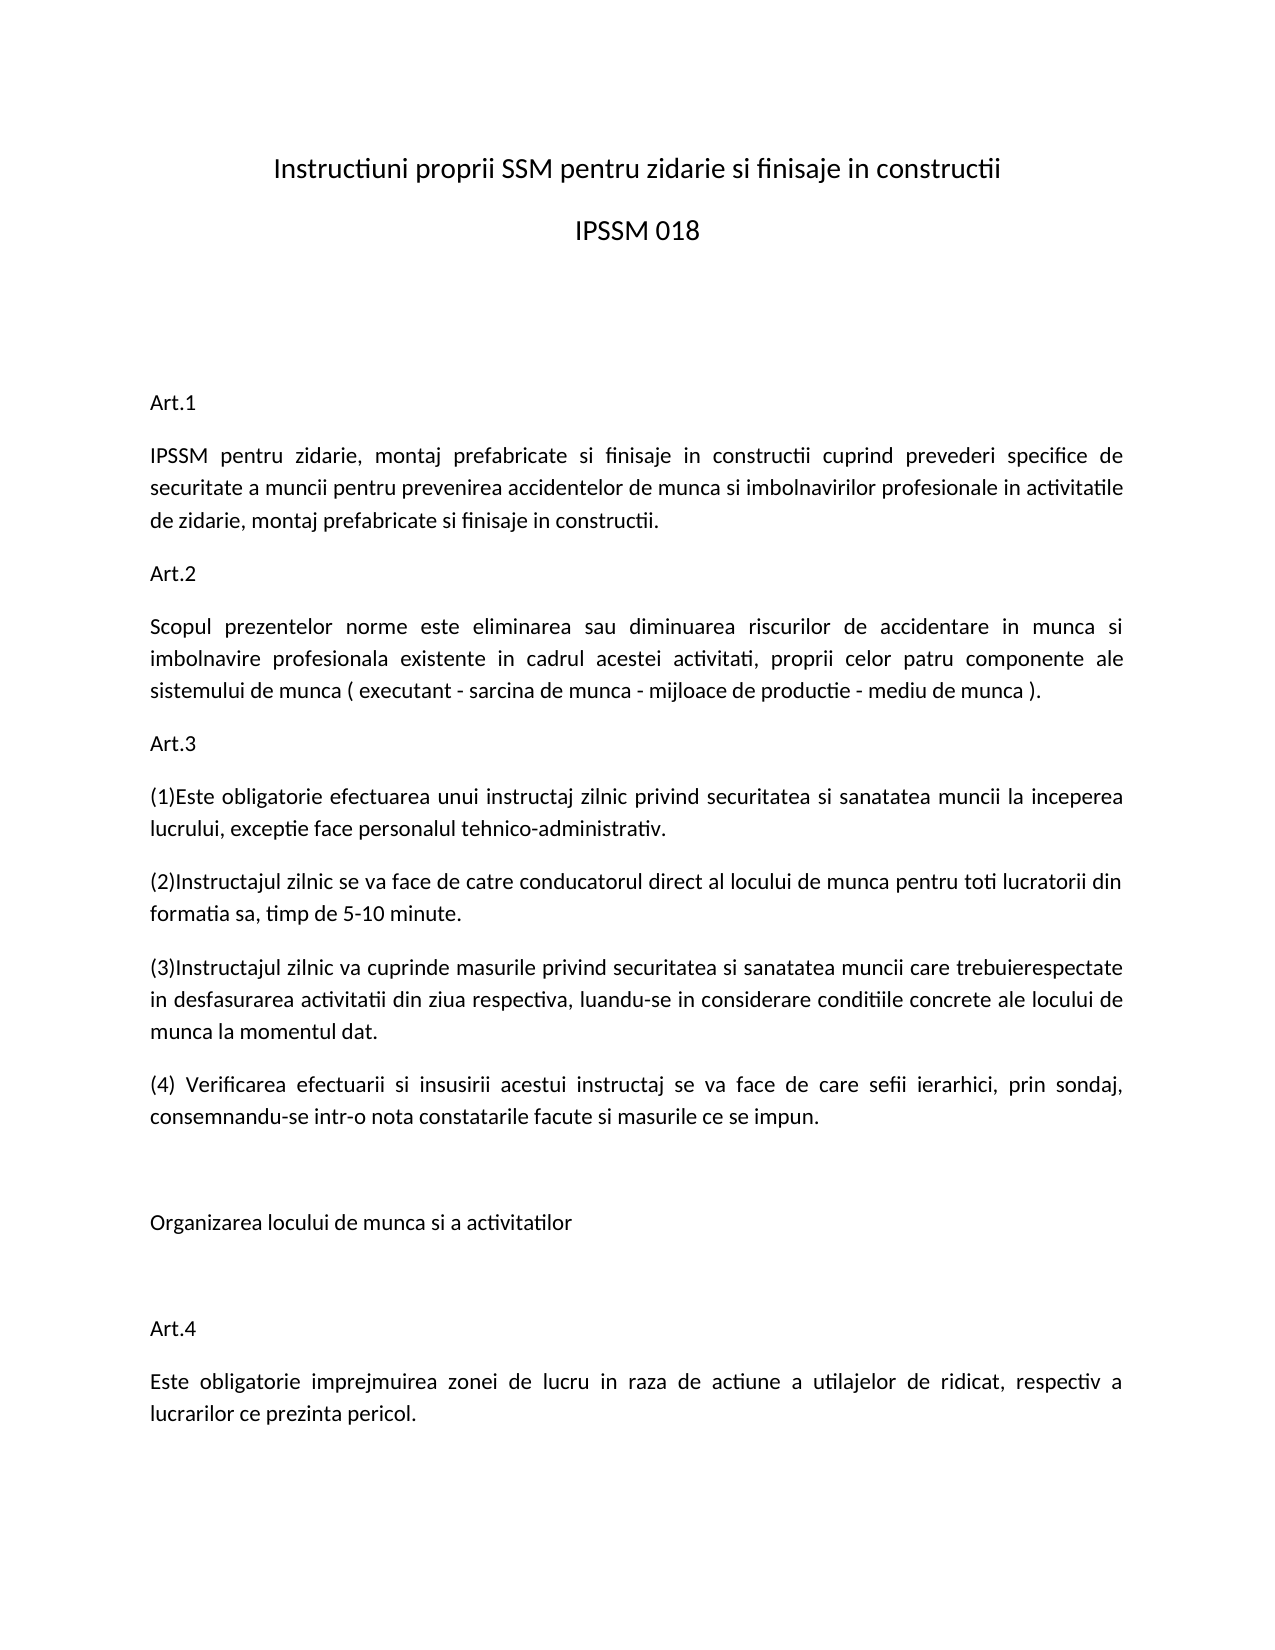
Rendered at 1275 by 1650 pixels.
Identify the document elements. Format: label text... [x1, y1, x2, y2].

text IPSSM 018 [150, 212, 1125, 247]
text (2)Instructajul zilnic se va face de catre conducatorul direct al locului de munca pentru toti lucratorii din formatia sa, timp de 5-10 minute. [150, 867, 1125, 928]
text Art.2 [150, 559, 1125, 587]
text (1)Este obligatorie efectuarea unui instructaj zilnic privind securitatea si sanatatea muncii la inceperea lucrului, exceptie face personalul tehnico-administrativ. [150, 782, 1125, 842]
text Art.4 [150, 1314, 1125, 1342]
text Art.3 [150, 729, 1125, 757]
text (4) Verificarea efectuarii si insusirii acestui instructaj se va face de care sefii ierarhici, prin sondaj, consemnandu-se intr-o nota constatarile facute si masurile ce se impun. [150, 1070, 1125, 1130]
text Instructiuni proprii SSM pentru zidarie si finisaje in constructii [150, 150, 1125, 186]
text Organizarea locului de munca si a activitatilor [150, 1208, 1125, 1236]
text (3)Instructajul zilnic va cuprinde masurile privind securitatea si sanatatea muncii care trebuierespectate in desfasurarea activitatii din ziua respectiva, luandu-se in considerare conditiile concrete ale locului de munca la momentul dat. [150, 953, 1125, 1045]
text Art.1 [150, 388, 1125, 416]
text Scopul prezentelor norme este eliminarea sau diminuarea riscurilor de accidentare in munca si imbolnavire profesionala existente in cadrul acestei activitati, proprii celor patru componente ale sistemului de munca ( executant - sarcina de munca - mijloace de productie - mediu de munca ). [150, 612, 1125, 704]
text Este obligatorie imprejmuirea zonei de lucru in raza de actiune a utilajelor de ridicat, respectiv a lucrarilor ce prezinta pericol. [150, 1367, 1125, 1427]
text IPSSM pentru zidarie, montaj prefabricate si finisaje in constructii cuprind prevederi specifice de securitate a muncii pentru prevenirea accidentelor de munca si imbolnavirilor profesionale in activitatile de zidarie, montaj prefabricate si finisaje in constructii. [150, 441, 1125, 534]
